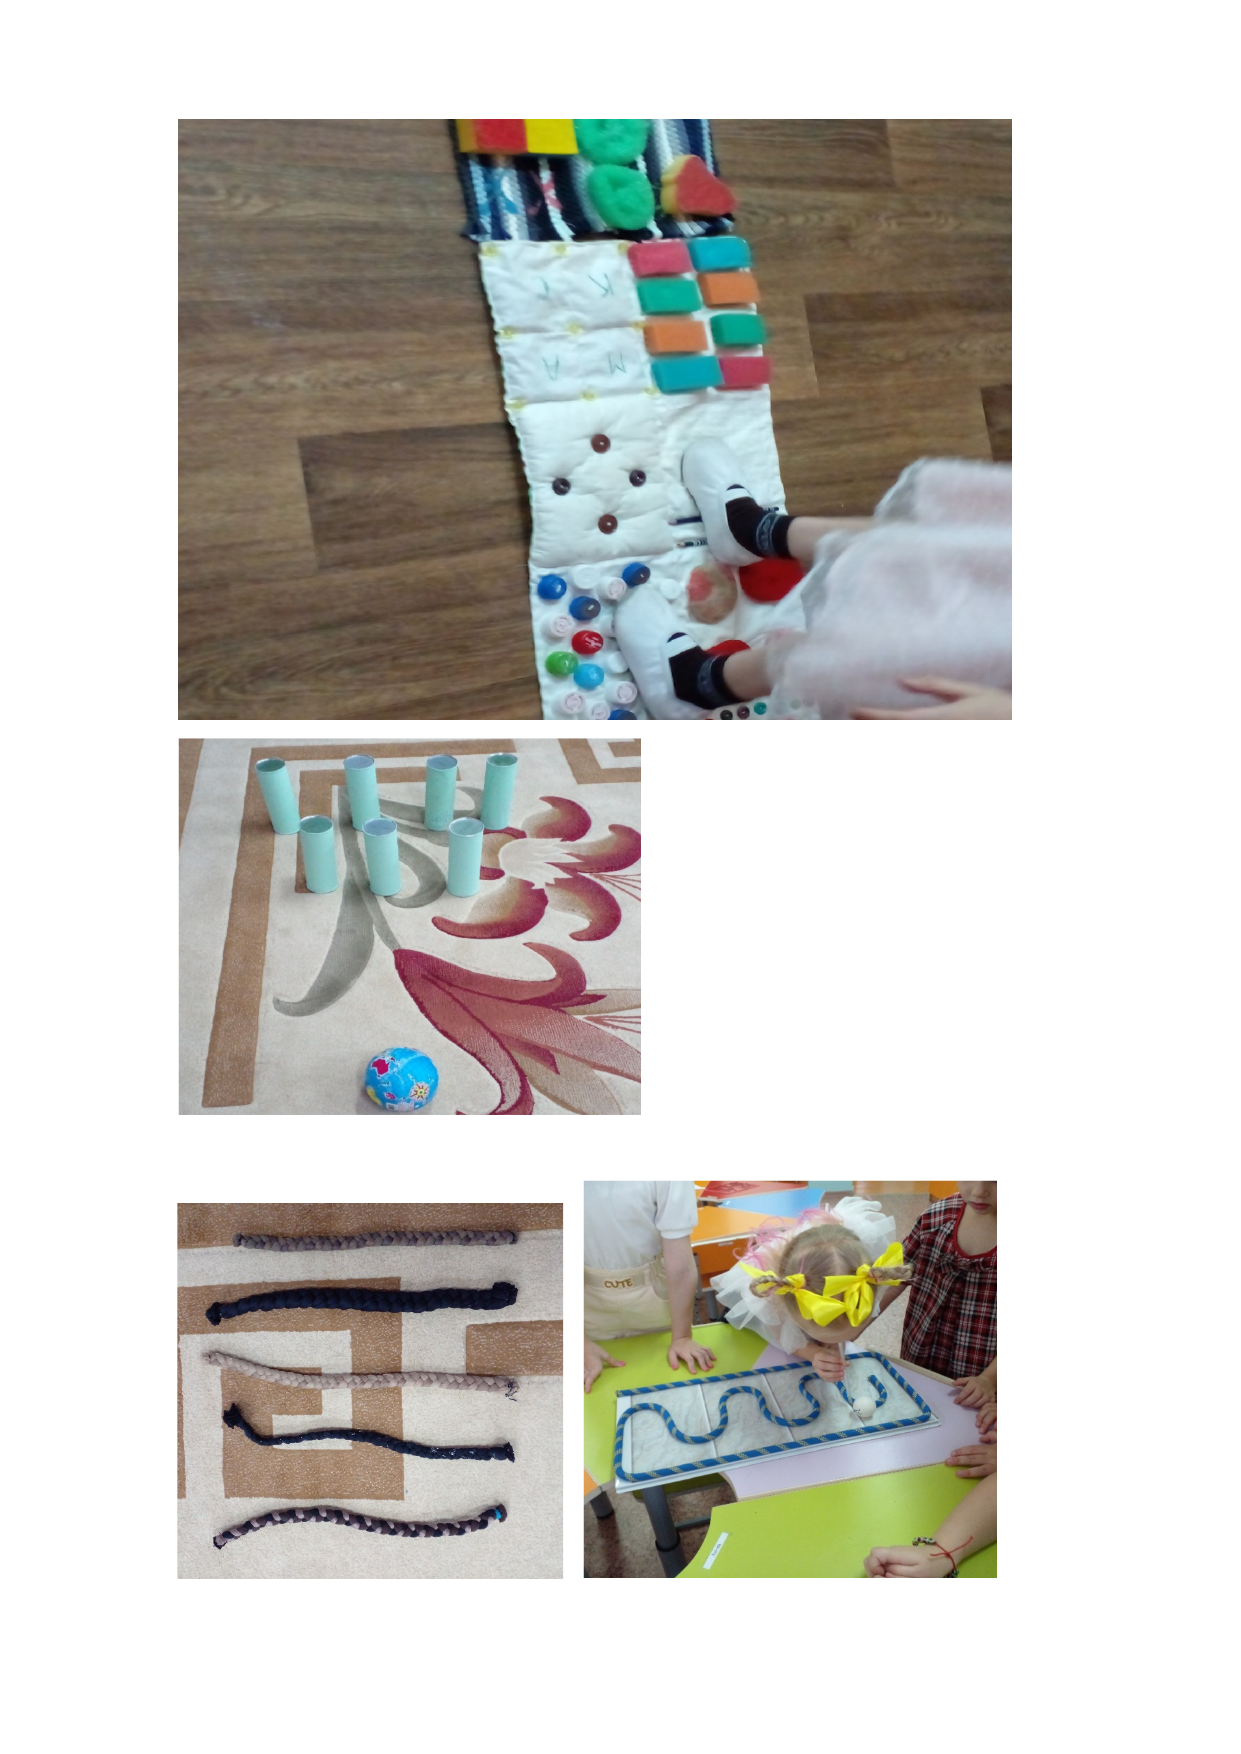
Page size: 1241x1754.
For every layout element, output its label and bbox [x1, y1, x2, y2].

picture [179, 119, 1011, 720]
picture [177, 1203, 564, 1579]
picture [179, 739, 641, 1115]
picture [584, 1181, 997, 1578]
